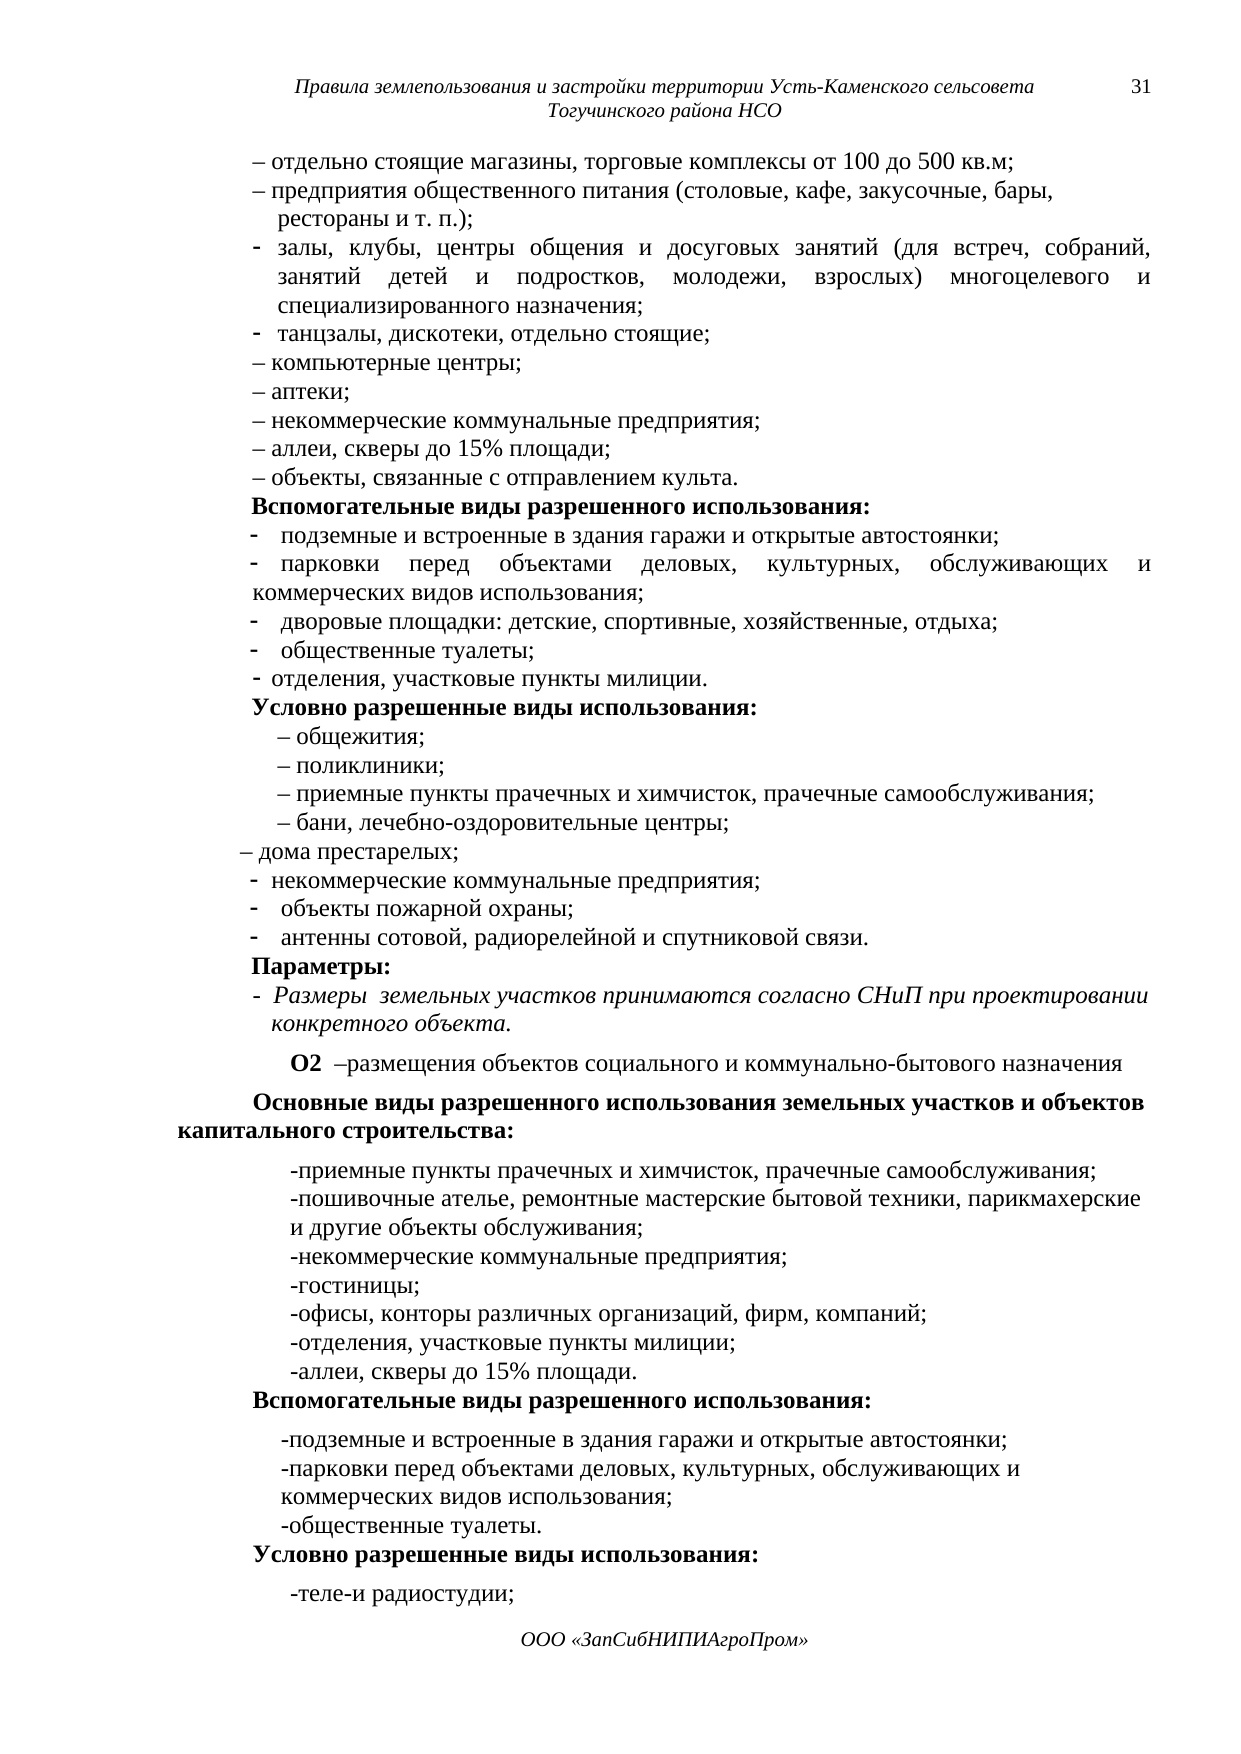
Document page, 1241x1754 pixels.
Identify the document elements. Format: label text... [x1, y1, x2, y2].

text – приемные пункты прачечных и химчисток, прачечные самообслуживания; [277, 778, 1152, 807]
text Основные виды разрешенного использования земельных участков и объектов капитального строительства: [177, 1087, 1152, 1144]
text Вспомогательные виды разрешенного использования: [252, 1385, 1152, 1413]
text Условно разрешенные виды использования: [177, 1539, 1152, 1568]
text – бани, лечебно-оздоровительные центры; [277, 807, 1152, 836]
text -приемные пункты прачечных и химчисток, прачечные самообслуживания; [290, 1155, 1152, 1183]
text -отделения, участковые пункты милиции; [290, 1327, 1152, 1356]
list некоммерческие коммунальные предприятия; [249, 865, 1152, 893]
text -теле-и радиостудии; [290, 1578, 1152, 1607]
list общественные туалеты; [249, 635, 1152, 663]
list залы, клубы, центры общения и досуговых занятий (для встреч, собраний, занятий детей и подростков, молодежи, взрослых) многоцелевого и специализированного назначения; [252, 232, 1152, 318]
list дворовые площадки: детские, спортивные, хозяйственные, отдыха; [249, 606, 1152, 635]
text – дома престарелых; [190, 836, 1152, 865]
text -некоммерческие коммунальные предприятия; [290, 1241, 1152, 1270]
text – аллеи, скверы до 15% площади; [252, 433, 1152, 462]
list объекты пожарной охраны; [249, 893, 1152, 922]
text – отдельно стоящие магазины, торговые комплексы от 100 до 500 кв.м; [252, 146, 1152, 175]
text -аллеи, скверы до 15% площади. [290, 1356, 1152, 1385]
text -офисы, конторы различных организаций, фирм, компаний; [290, 1298, 1152, 1327]
text -парковки перед объектами деловых, культурных, обслуживающих и коммерческих видов использования; [281, 1453, 1152, 1510]
text - Размеры земельных участков принимаются согласно СНиП при проектировании конкретного объекта. [252, 980, 1152, 1037]
list отделения, участковые пункты милиции. [252, 663, 1152, 692]
text Вспомогательные виды разрешенного использования: [177, 491, 1152, 520]
text Условно разрешенные виды использования: [177, 692, 1152, 721]
text – аптеки; [252, 376, 1152, 405]
text О2 –размещения объектов социального и коммунально-бытового назначения [290, 1048, 1152, 1076]
text – некоммерческие коммунальные предприятия; [252, 405, 1152, 433]
text – объекты, связанные с отправлением культа. [252, 462, 1152, 491]
text – предприятия общественного питания (столовые, кафе, закусочные, бары, рестораны и т. п.); [252, 175, 1152, 232]
text -общественные туалеты. [281, 1510, 1152, 1539]
list подземные и встроенные в здания гаражи и открытые автостоянки; [249, 520, 1152, 548]
list танцзалы, дискотеки, отдельно стоящие; [252, 318, 1152, 347]
list парковки перед объектами деловых, культурных, обслуживающих и коммерческих видов использования; [249, 548, 1152, 606]
text Параметры: [177, 951, 1152, 980]
text – поликлиники; [277, 750, 1152, 778]
text -гостиницы; [290, 1270, 1152, 1298]
list антенны сотовой, радиорелейной и спутниковой связи. [249, 922, 1152, 951]
text -подземные и встроенные в здания гаражи и открытые автостоянки; [281, 1424, 1152, 1453]
text -пошивочные ателье, ремонтные мастерские бытовой техники, парикмахерские и другие объекты обслуживания; [290, 1183, 1152, 1241]
text – общежития; [277, 721, 1152, 750]
text – компьютерные центры; [252, 347, 1152, 376]
